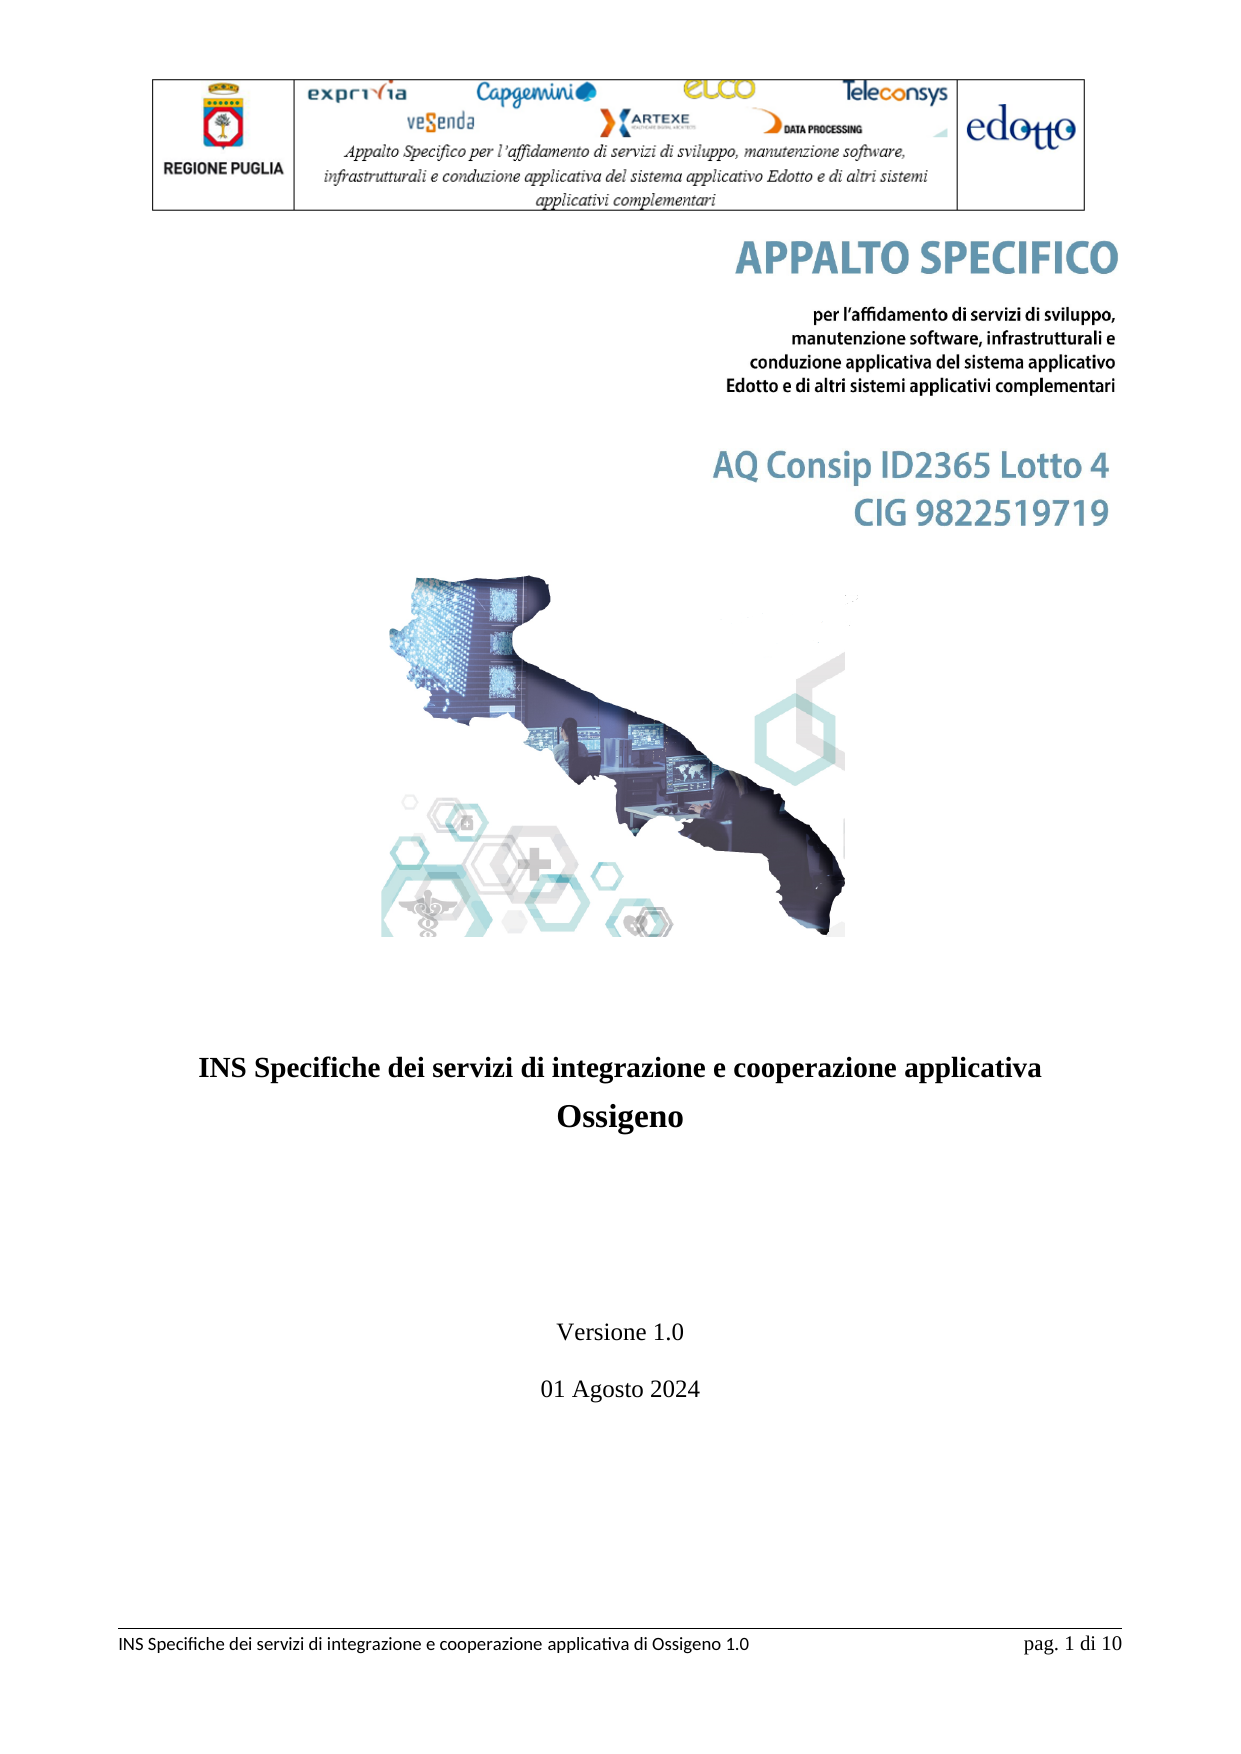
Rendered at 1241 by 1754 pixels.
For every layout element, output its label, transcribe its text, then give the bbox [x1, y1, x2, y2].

text Ossigeno [118, 1096, 1122, 1135]
text INS Specifiche dei servizi di integrazione e cooperazione applicativa [118, 1050, 1122, 1084]
picture [147, 73, 1093, 218]
text Versione 1.0 [118, 1317, 1122, 1346]
picture [707, 442, 1123, 532]
picture [381, 572, 859, 937]
picture [724, 233, 1123, 402]
text 01 Agosto 2024 [118, 1374, 1122, 1403]
